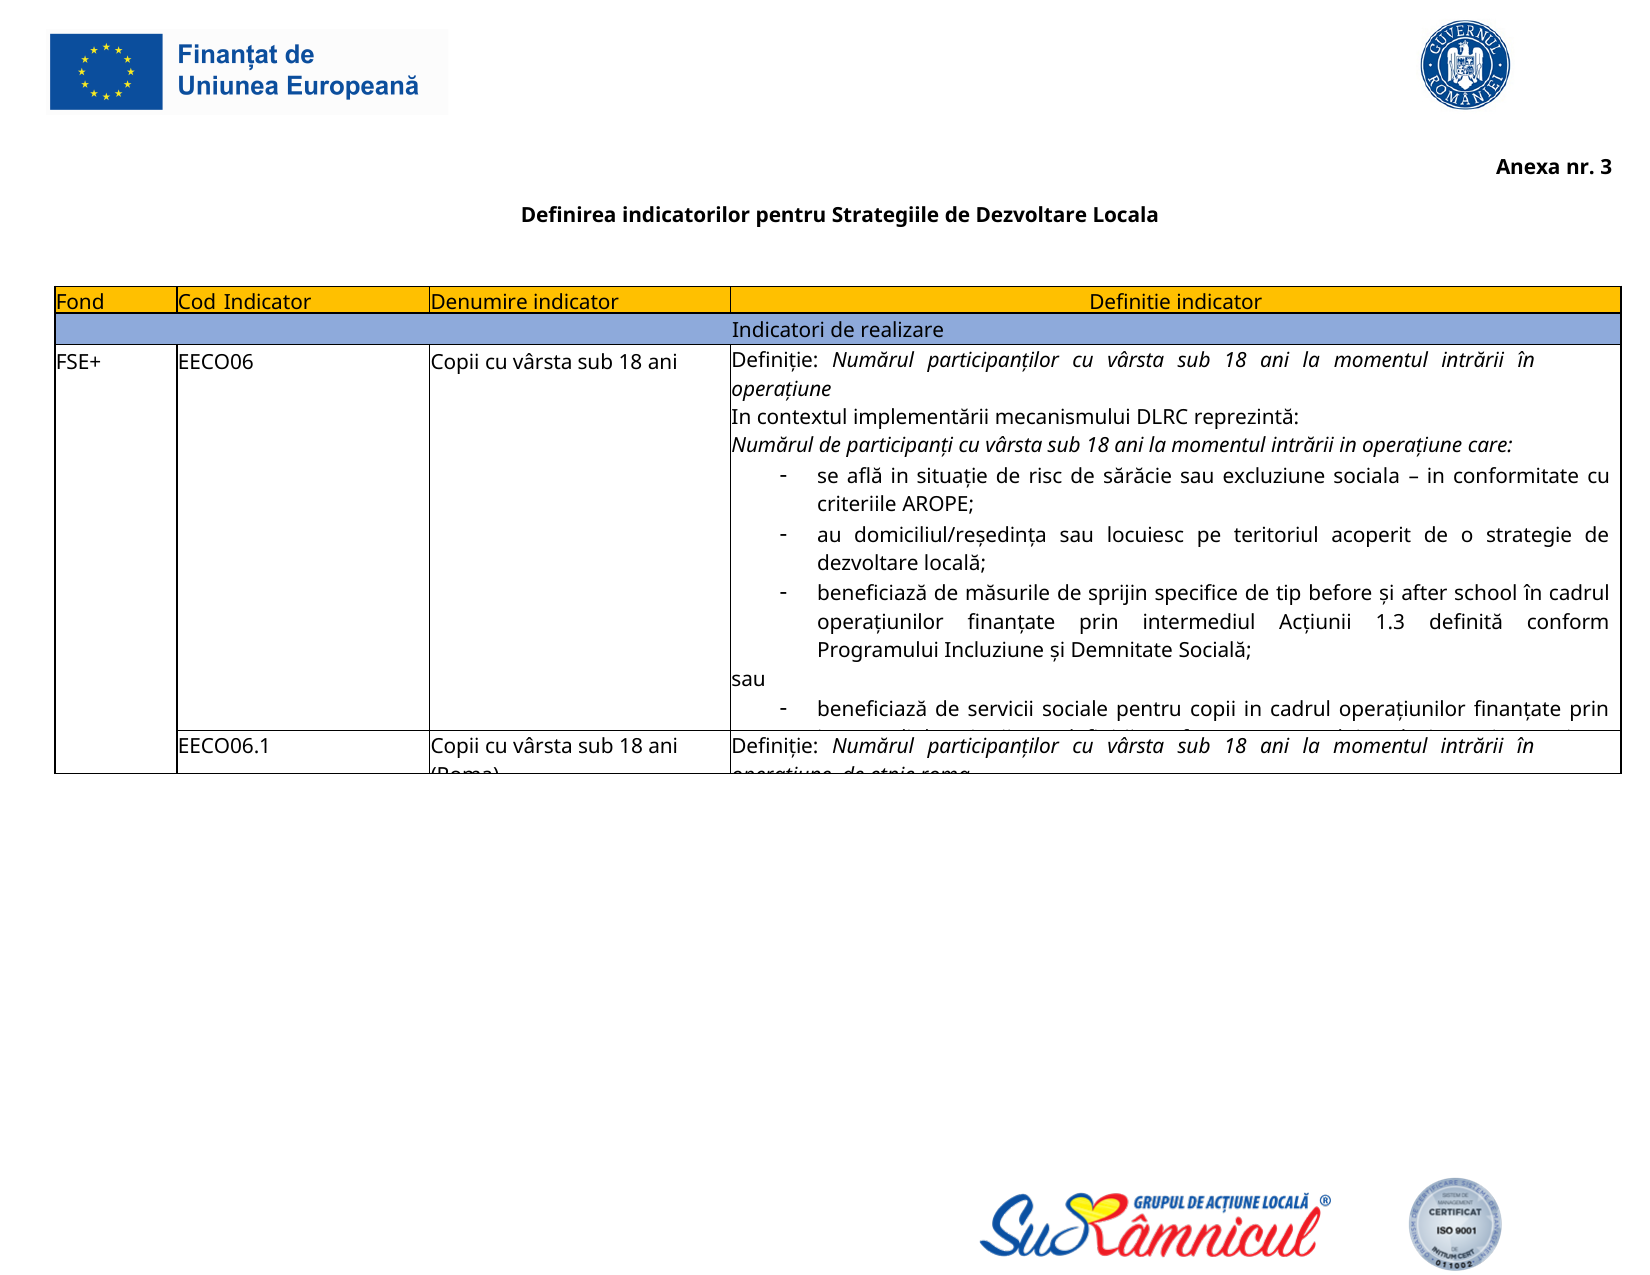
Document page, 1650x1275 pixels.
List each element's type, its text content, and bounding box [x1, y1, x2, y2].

picture [1415, 14, 1517, 115]
text Definirea indicatorilor pentru Strategiile de Dezvoltare Locala [46, 200, 1633, 228]
table_header Fond [56, 287, 176, 312]
picture [966, 1176, 1334, 1275]
table_header Denumire indicator [430, 287, 730, 312]
table_cell Copii cu vârsta sub 18 ani [430, 345, 730, 730]
table_cell Copii cu vârsta sub 18 ani (Roma) [430, 731, 730, 773]
picture [45, 29, 449, 115]
table_cell EECO06 [178, 345, 429, 730]
table_cell EECO06.1 [178, 731, 429, 773]
text Anexa nr. 3 [46, 124, 1612, 181]
table_cell FSE+ [56, 345, 176, 730]
table_cell Definiție: Numărul participanților cu vârsta sub 18 ani la momentul intrării în operațiune, de etnie roma. [731, 731, 1620, 773]
table_cell Definiție: Numărul participanților cu vârsta sub 18 ani la momentul intrării în operațiune In contextul implementării mecanismului DLRC reprezintă: Numărul de participanți cu vârsta sub 18 ani la momentul intrării in operațiune care: se află in situație de risc de sărăcie sau excluziune sociala – in conformitate cu criteriile AROPE; au domiciliul/reședința sau locuiesc pe teritoriul acoperit de o strategie de dezvoltare locală; beneficiază de măsurile de sprijin specifice de tip before și after school în cadrul operațiunilor finanțate prin intermediul Acțiunii 1.3 definită conform Programului Incluziune și Demnitate Socială; sau beneficiază de servicii sociale pentru copii in cadrul operațiunilor finanțate prin intermediul Acțiunii 1.5 definită conform Programului Incluziune și Demnitate Socială [731, 345, 1620, 730]
table_header Definitie indicator [731, 287, 1620, 312]
table_cell [56, 730, 176, 773]
picture [1406, 1176, 1506, 1275]
table_header Cod Indicator [178, 287, 429, 312]
table_cell Indicatori de realizare [56, 314, 1620, 344]
